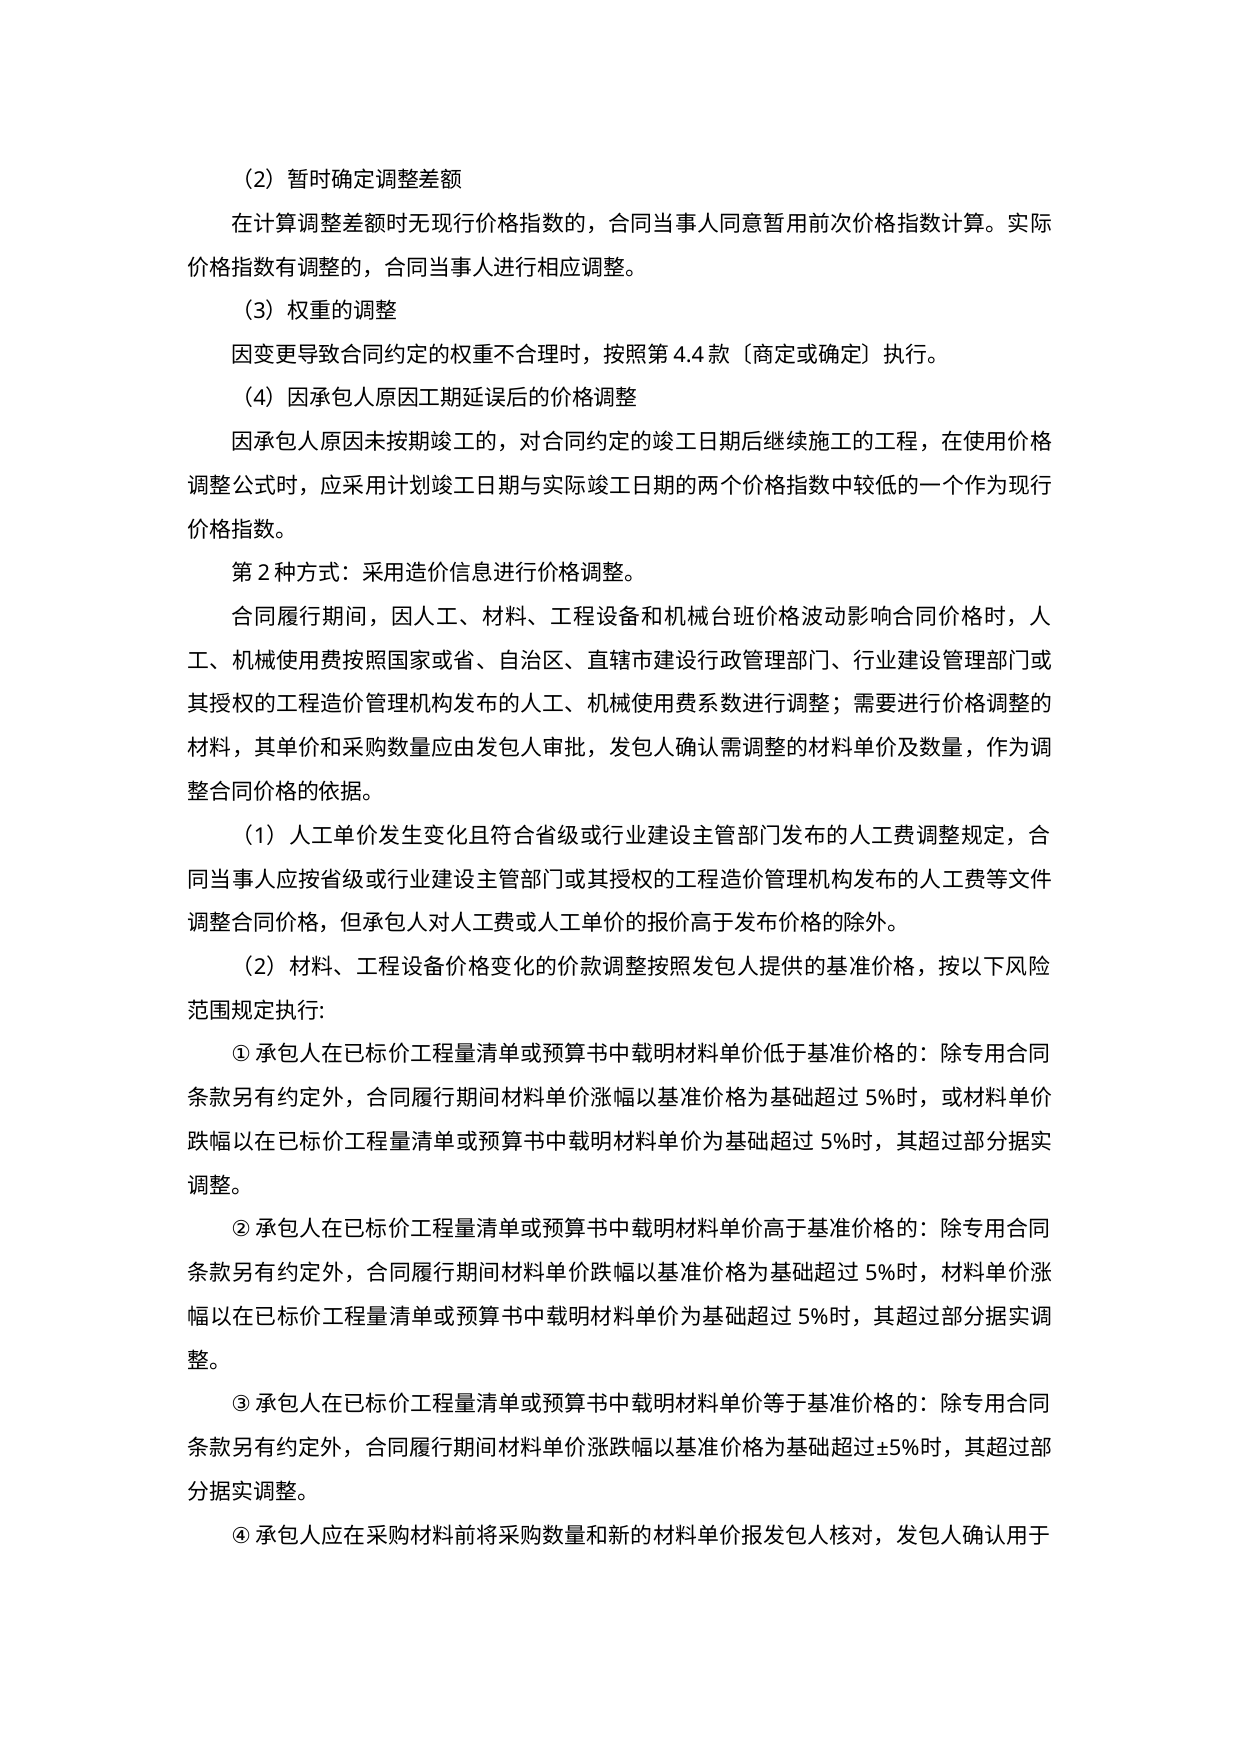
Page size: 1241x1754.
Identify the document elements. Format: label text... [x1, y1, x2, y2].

text ①承包人在已标价工程量清单或预算书中载明材料单价低于基准价格的：除专用合同条款另有约定外，合同履行期间材料单价涨幅以基准价格为基础超过5%时，或材料单价跌幅以在已标价工程量清单或预算书中载明材料单价为基础超过5%时，其超过部分据实调整。 [187, 1036, 1053, 1200]
text ②承包人在已标价工程量清单或预算书中载明材料单价高于基准价格的：除专用合同条款另有约定外，合同履行期间材料单价跌幅以基准价格为基础超过5%时，材料单价涨幅以在已标价工程量清单或预算书中载明材料单价为基础超过5%时，其超过部分据实调整。 [187, 1211, 1053, 1375]
text （2）暂时确定调整差额 [187, 162, 1053, 194]
text 合同履行期间，因人工、材料、工程设备和机械台班价格波动影响合同价格时，人工、机械使用费按照国家或省、自治区、直辖市建设行政管理部门、行业建设管理部门或其授权的工程造价管理机构发布的人工、机械使用费系数进行调整；需要进行价格调整的材料，其单价和采购数量应由发包人审批，发包人确认需调整的材料单价及数量，作为调整合同价格的依据。 [187, 598, 1053, 806]
text ③承包人在已标价工程量清单或预算书中载明材料单价等于基准价格的：除专用合同条款另有约定外，合同履行期间材料单价涨跌幅以基准价格为基础超过±5%时，其超过部分据实调整。 [187, 1386, 1053, 1506]
text （3）权重的调整 [187, 293, 1053, 325]
text （2）材料、工程设备价格变化的价款调整按照发包人提供的基准价格，按以下风险范围规定执行: [187, 948, 1053, 1025]
text （4）因承包人原因工期延误后的价格调整 [187, 380, 1053, 412]
text （1）人工单价发生变化且符合省级或行业建设主管部门发布的人工费调整规定，合同当事人应按省级或行业建设主管部门或其授权的工程造价管理机构发布的人工费等文件调整合同价格，但承包人对人工费或人工单价的报价高于发布价格的除外。 [187, 817, 1053, 937]
text 因变更导致合同约定的权重不合理时，按照第4.4款〔商定或确定〕执行。 [187, 336, 1053, 369]
text 在计算调整差额时无现行价格指数的，合同当事人同意暂用前次价格指数计算。实际价格指数有调整的，合同当事人进行相应调整。 [187, 206, 1053, 282]
text 第2种方式：采用造价信息进行价格调整。 [187, 555, 1053, 587]
text 因承包人原因未按期竣工的，对合同约定的竣工日期后继续施工的工程，在使用价格调整公式时，应采用计划竣工日期与实际竣工日期的两个价格指数中较低的一个作为现行价格指数。 [187, 423, 1053, 544]
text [187, 1517, 1053, 1550]
